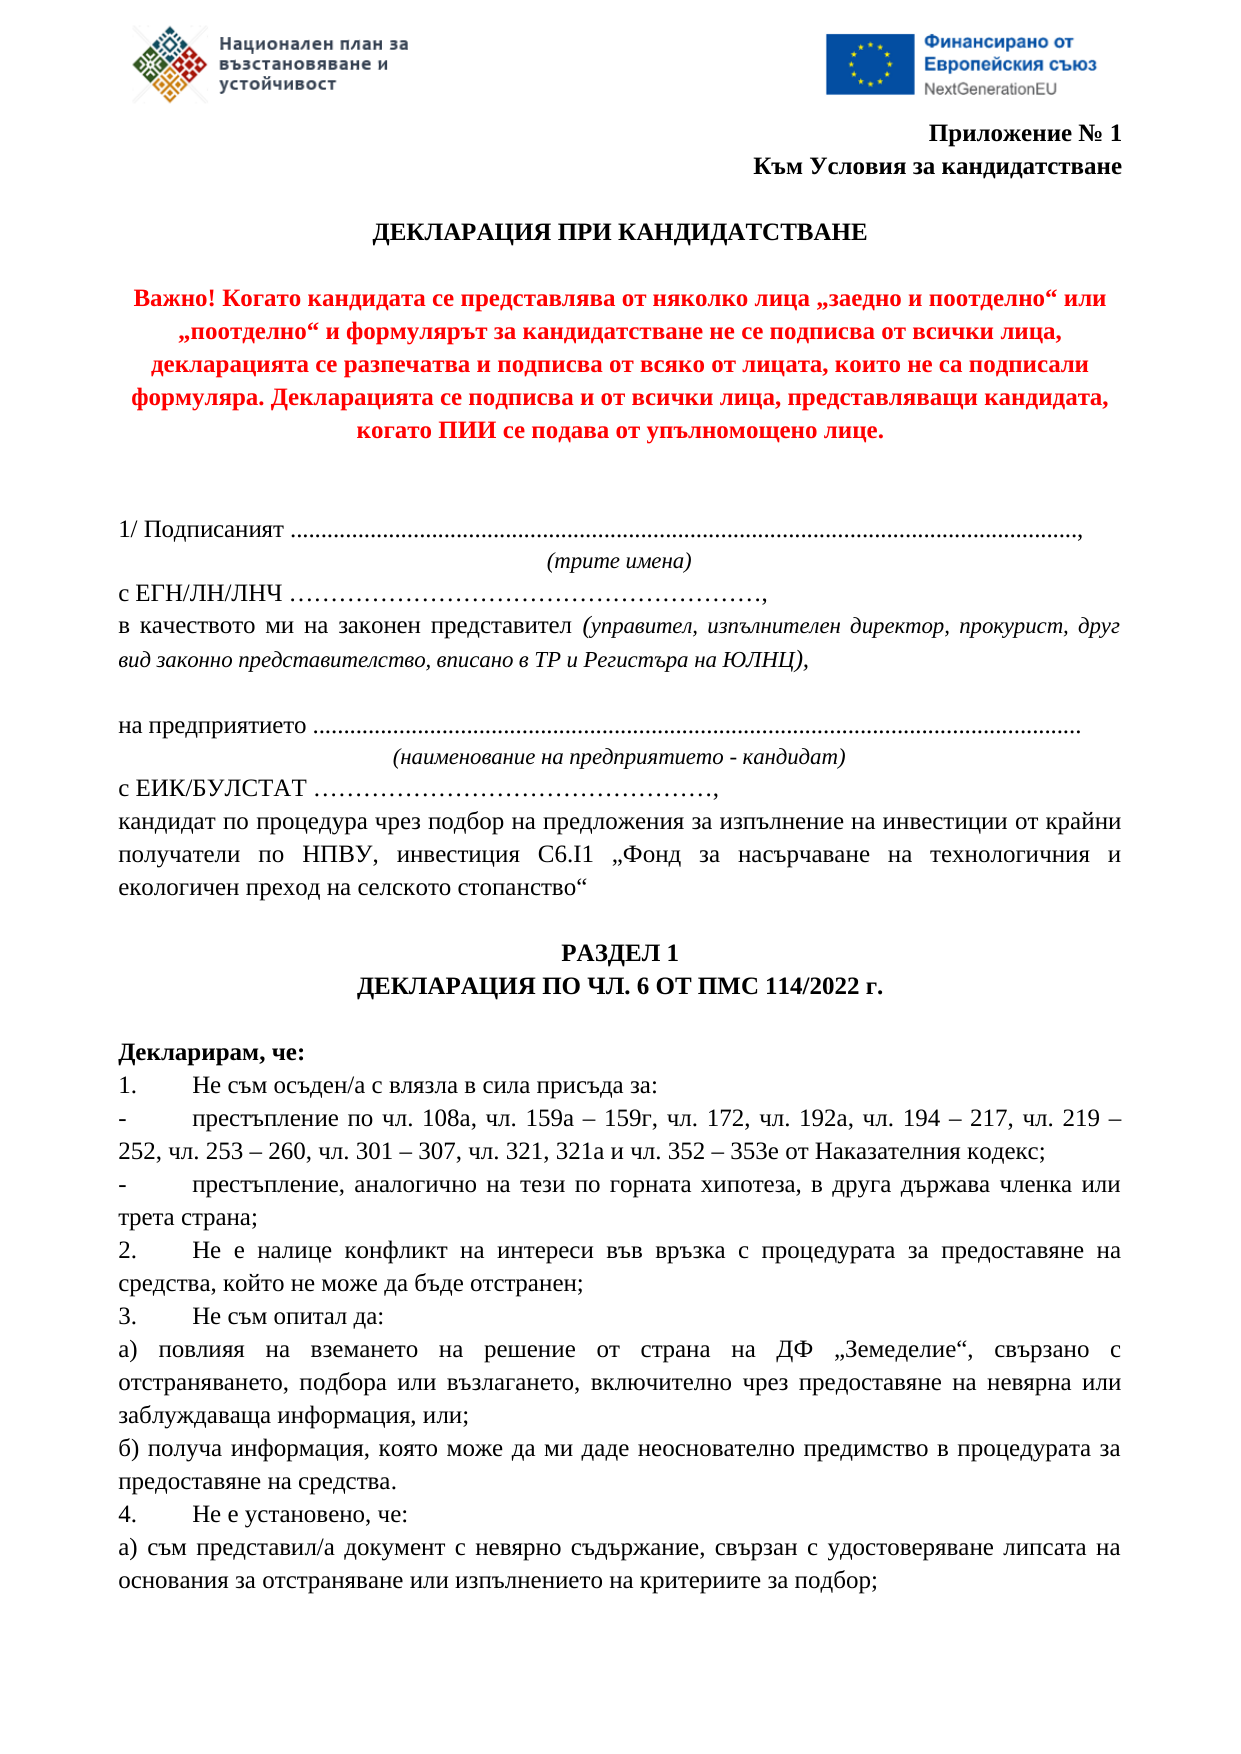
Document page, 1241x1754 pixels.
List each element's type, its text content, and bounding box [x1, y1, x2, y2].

text с ЕГН/ЛН/ЛНЧ …………………………………………………, [118, 578, 1122, 606]
list Не съм осъден/а с влязла в сила присъда за: [118, 1070, 1122, 1099]
text 1/ Подписаният ................................................................................................................................, [118, 514, 1122, 543]
text ДЕКЛАРАЦИЯ ПО ЧЛ. 6 ОТ ПМС 114/2022 г. [118, 971, 1122, 1000]
text с ЕИК/БУЛСТАТ …………………………………………, [118, 773, 1122, 802]
text на предприятието ............................................................................................................................. [118, 710, 1122, 738]
picture [118, 14, 1122, 115]
text Важно! Когато кандидата се представлява от няколко лица „заедно и поотделно“ или „поотделно“ и формулярът за кандидатстване не се подписва от всички лица, декларацията се разпечатва и подписва от всяко от лицата, които не са подписали формуляра. Декларацията се подписва и от всички лица, представляващи кандидата, когато ПИИ се подава от упълномощено лице. [118, 283, 1122, 444]
text Приложение № 1 [118, 118, 1122, 147]
list престъпление по чл. 108а, чл. 159а – 159г, чл. 172, чл. 192а, чл. 194 – 217, чл. 219 – 252, чл. 253 – 260, чл. 301 – 307, чл. 321, 321а и чл. 352 – 353е от Наказателния кодекс; [118, 1103, 1122, 1165]
list Не е установено, че: [118, 1499, 1122, 1528]
text Към Условия за кандидатстване [118, 151, 1122, 180]
text РАЗДЕЛ 1 [118, 938, 1122, 967]
list Не съм опитал да: [118, 1301, 1122, 1330]
text (наименование на предприятието - кандидат) [118, 743, 1122, 769]
text б) получа информация, която може да ми даде неоснователно предимство в процедурата за предоставяне на средства. [118, 1433, 1122, 1495]
text а) повлияя на вземането на решение от страна на ДФ „Земеделие“, свързано с отстраняването, подбора или възлагането, включително чрез предоставяне на невярна или заблуждаваща информация, или; [118, 1334, 1122, 1429]
text (трите имена) [118, 547, 1122, 574]
list престъпление, аналогично на тези по горната хипотеза, в друга държава членка или трета страна; [118, 1169, 1122, 1231]
text ДЕКЛАРАЦИЯ ПРИ КАНДИДАТСТВАНЕ [118, 217, 1122, 246]
text а) съм представил/а документ с невярно съдържание, свързан с удостоверяване липсата на основания за отстраняване или изпълнението на критериите за подбор; [118, 1532, 1122, 1594]
text в качеството ми на законен представител (управител, изпълнителен директор, прокурист, друг вид законно представителство, вписано в ТР и Регистъра на ЮЛНЦ), [118, 611, 1122, 672]
list Не е налице конфликт на интереси във връзка с процедурата за предоставяне на средства, който не може да бъде отстранен; [118, 1235, 1122, 1297]
text Декларирам, че: [118, 1037, 1122, 1066]
text кандидат по процедура чрез подбор на предложения за изпълнение на инвестиции от крайни получатели по НПВУ, инвестиция C6.I1 „Фонд за насърчаване на технологичния и екологичен преход на селското стопанство“ [118, 806, 1122, 901]
